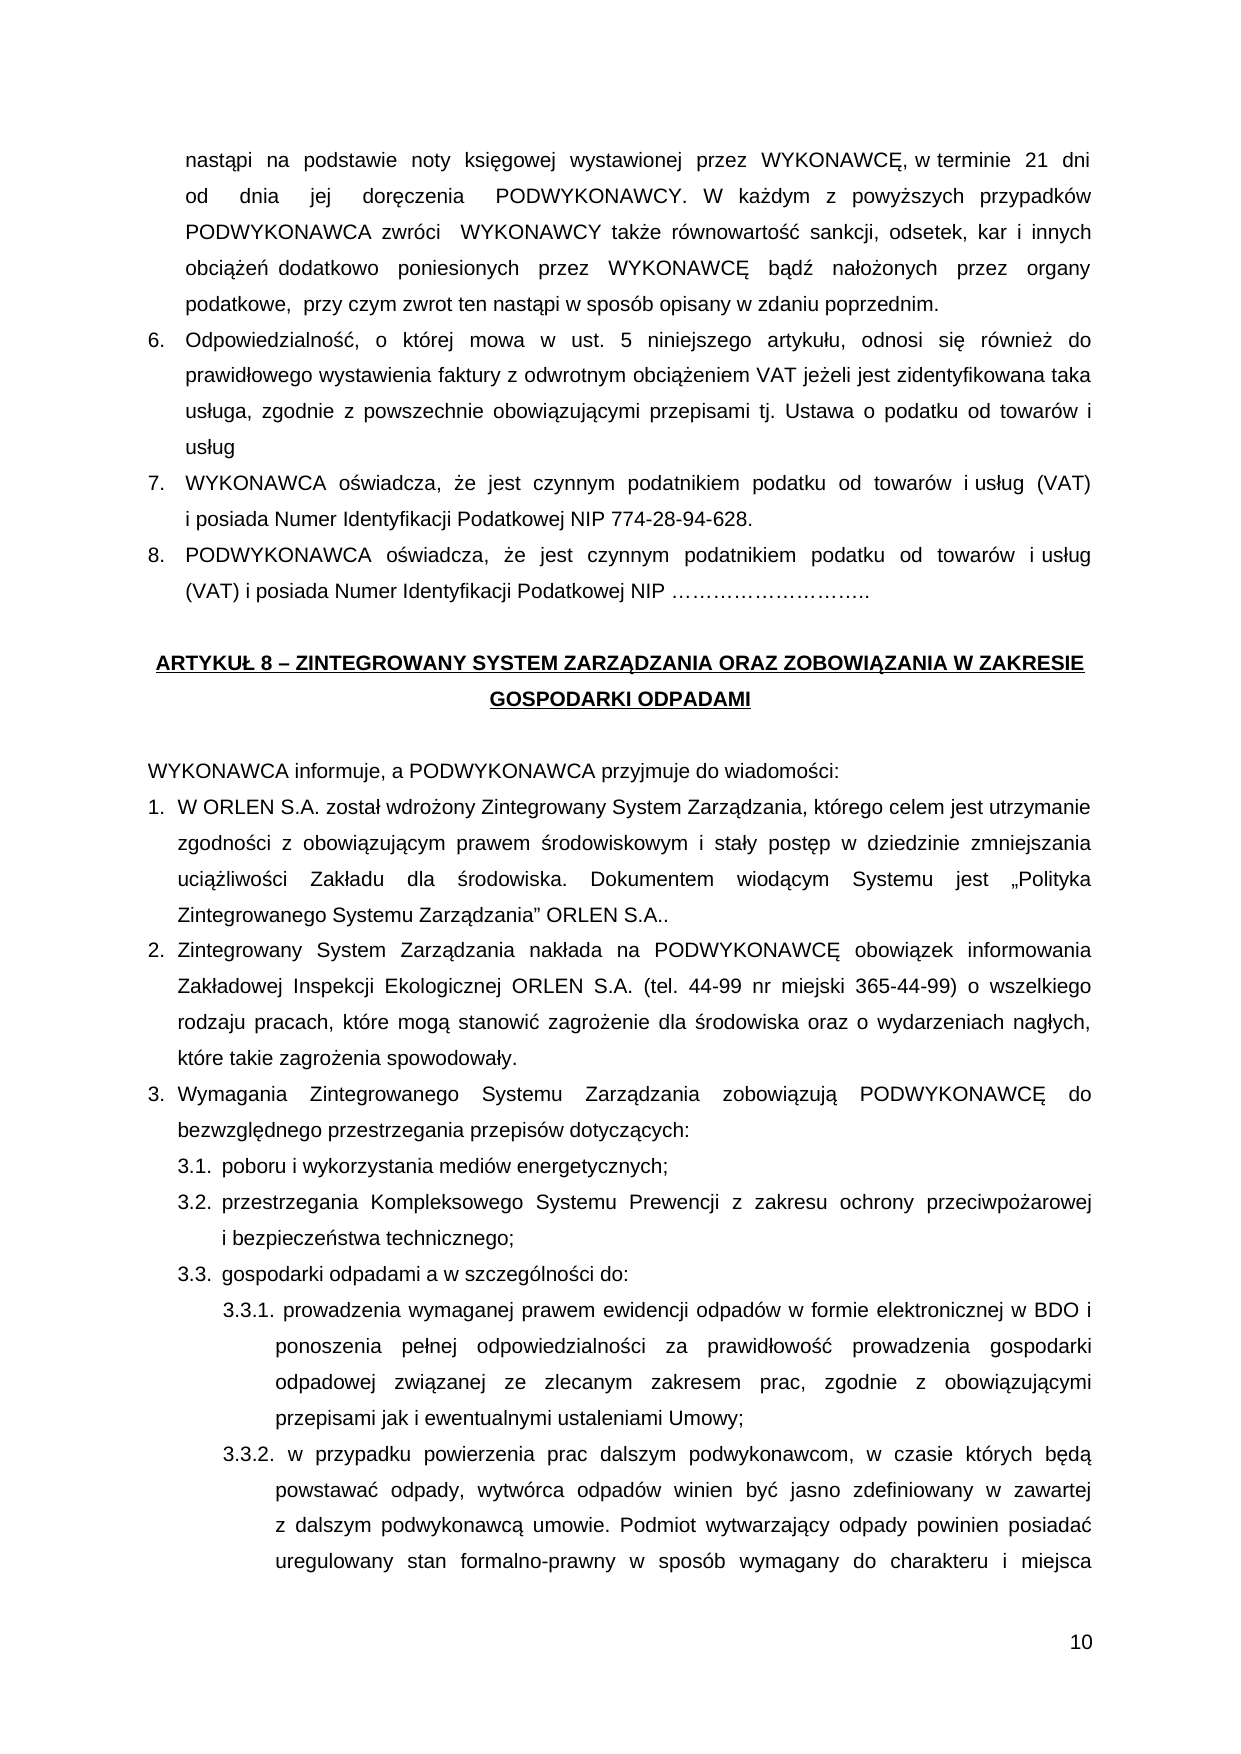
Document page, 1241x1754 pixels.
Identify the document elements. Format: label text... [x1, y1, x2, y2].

list Zintegrowany System Zarządzania nakłada na PODWYKONAWCĘ obowiązek informowania Zakładowej Inspekcji Ekologicznej ORLEN S.A. (tel. 44-99 nr miejski 365-44-99) o wszelkiego rodzaju pracach, które mogą stanowić zagrożenie dla środowiska oraz o wydarzeniach nagłych, które takie zagrożenia spowodowały. [148, 938, 1092, 1070]
list przestrzegania Kompleksowego Systemu Prewencji z zakresu ochrony przeciwpożarowej i bezpieczeństwa technicznego; [177, 1190, 1092, 1250]
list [223, 1441, 1092, 1573]
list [148, 148, 1092, 315]
list Odpowiedzialność, o której mowa w ust. 5 niniejszego artykułu, odnosi się również do prawidłowego wystawienia faktury z odwrotnym obciążeniem VAT jeżeli jest zidentyfikowana taka usługa, zgodnie z powszechnie obowiązującymi przepisami tj. Ustawa o podatku od towarów i usług [148, 327, 1092, 459]
text WYKONAWCA informuje, a PODWYKONAWCA przyjmuje do wiadomości: [148, 759, 1092, 783]
list Wymagania Zintegrowanego Systemu Zarządzania zobowiązują PODWYKONAWCĘ do bezwzględnego przestrzegania przepisów dotyczących: [148, 1082, 1092, 1142]
list W ORLEN S.A. został wdrożony Zintegrowany System Zarządzania, którego celem jest utrzymanie zgodności z obowiązującym prawem środowiskowym i stały postęp w dziedzinie zmniejszania uciążliwości Zakładu dla środowiska. Dokumentem wiodącym Systemu jest „Polityka Zintegrowanego Systemu Zarządzania” ORLEN S.A.. [148, 794, 1092, 926]
list gospodarki odpadami a w szczególności do: [177, 1262, 1092, 1286]
list prowadzenia wymaganej prawem ewidencji odpadów w formie elektronicznej w BDO i ponoszenia pełnej odpowiedzialności za prawidłowość prowadzenia gospodarki odpadowej związanej ze zlecanym zakresem prac, zgodnie z obowiązującymi przepisami jak i ewentualnymi ustaleniami Umowy; [223, 1298, 1092, 1429]
list poboru i wykorzystania mediów energetycznych; [177, 1154, 1092, 1178]
list PODWYKONAWCA oświadcza, że jest czynnym podatnikiem podatku od towarów i usług (VAT) i posiada Numer Identyfikacji Podatkowej NIP ……………………….. [148, 543, 1092, 603]
text ARTYKUŁ 8 – ZINTEGROWANY SYSTEM ZARZĄDZANIA ORAZ ZOBOWIĄZANIA W ZAKRESIE GOSPODARKI ODPADAMI [148, 651, 1092, 711]
list WYKONAWCA oświadcza, że jest czynnym podatnikiem podatku od towarów i usług (VAT) i posiada Numer Identyfikacji Podatkowej NIP 774-28-94-628. [148, 471, 1092, 531]
